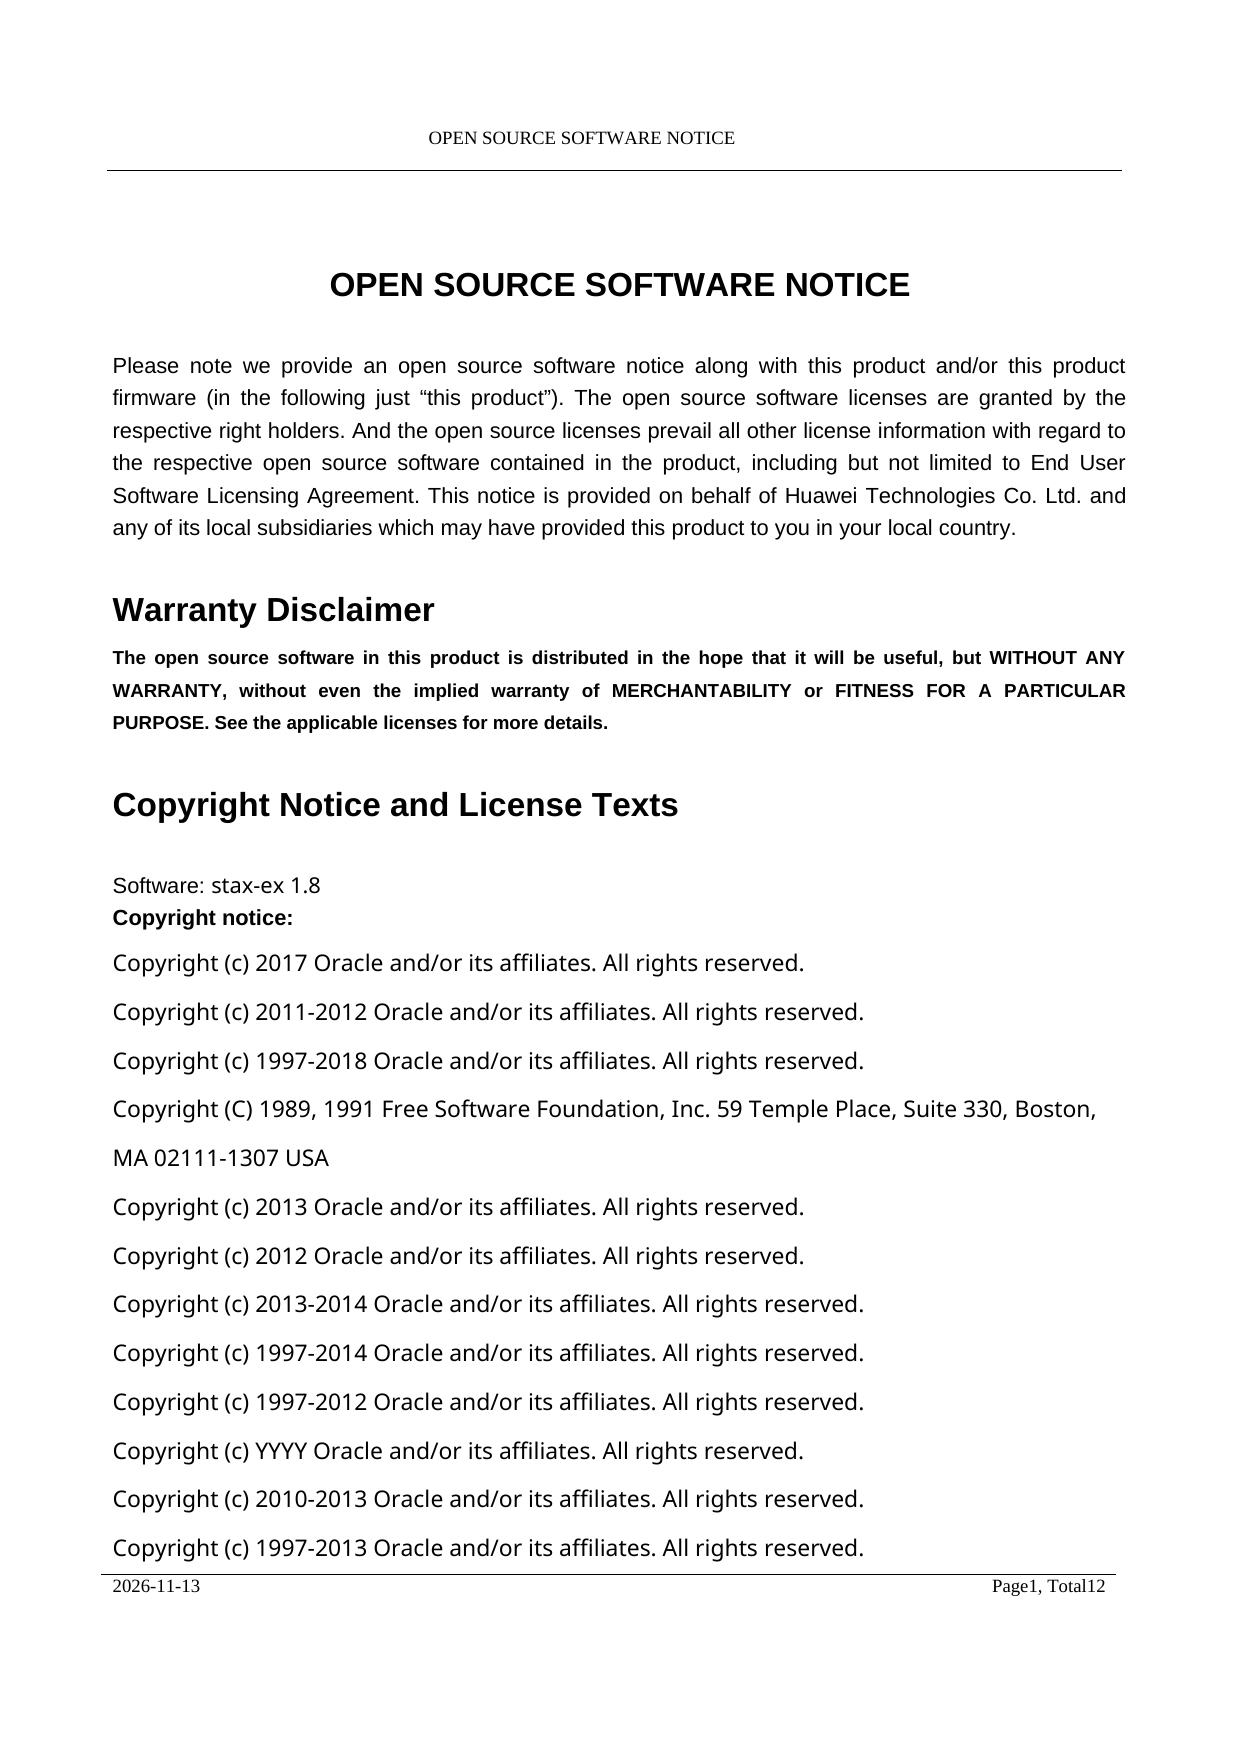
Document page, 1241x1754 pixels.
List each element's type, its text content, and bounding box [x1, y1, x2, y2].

text Copyright notice: [112, 901, 1128, 934]
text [112, 947, 1128, 1564]
text Warranty Disclaimer [112, 576, 1128, 641]
text OPEN SOURCE SOFTWARE NOTICE [112, 251, 1128, 316]
text Copyright Notice and License Texts [112, 771, 1128, 836]
text Software: stax-ex 1.8 [112, 869, 1128, 901]
text The open source software in this product is distributed in the hope that it will be useful, but WITHOUT ANY WARRANTY, without even the implied warranty of MERCHANTABILITY or FITNESS FOR A PARTICULAR PURPOSE. See the applicable licenses for more details. [112, 641, 1128, 739]
text Please note we provide an open source software notice along with this product and/or this product firmware (in the following just “this product”). The open source software licenses are granted by the respective right holders. And the open source licenses prevail all other license information with regard to the respective open source software contained in the product, including but not limited to End User Software Licensing Agreement. This notice is provided on behalf of Huawei Technologies Co. Ltd. and any of its local subsidiaries which may have provided this product to you in your local country. [112, 349, 1128, 544]
